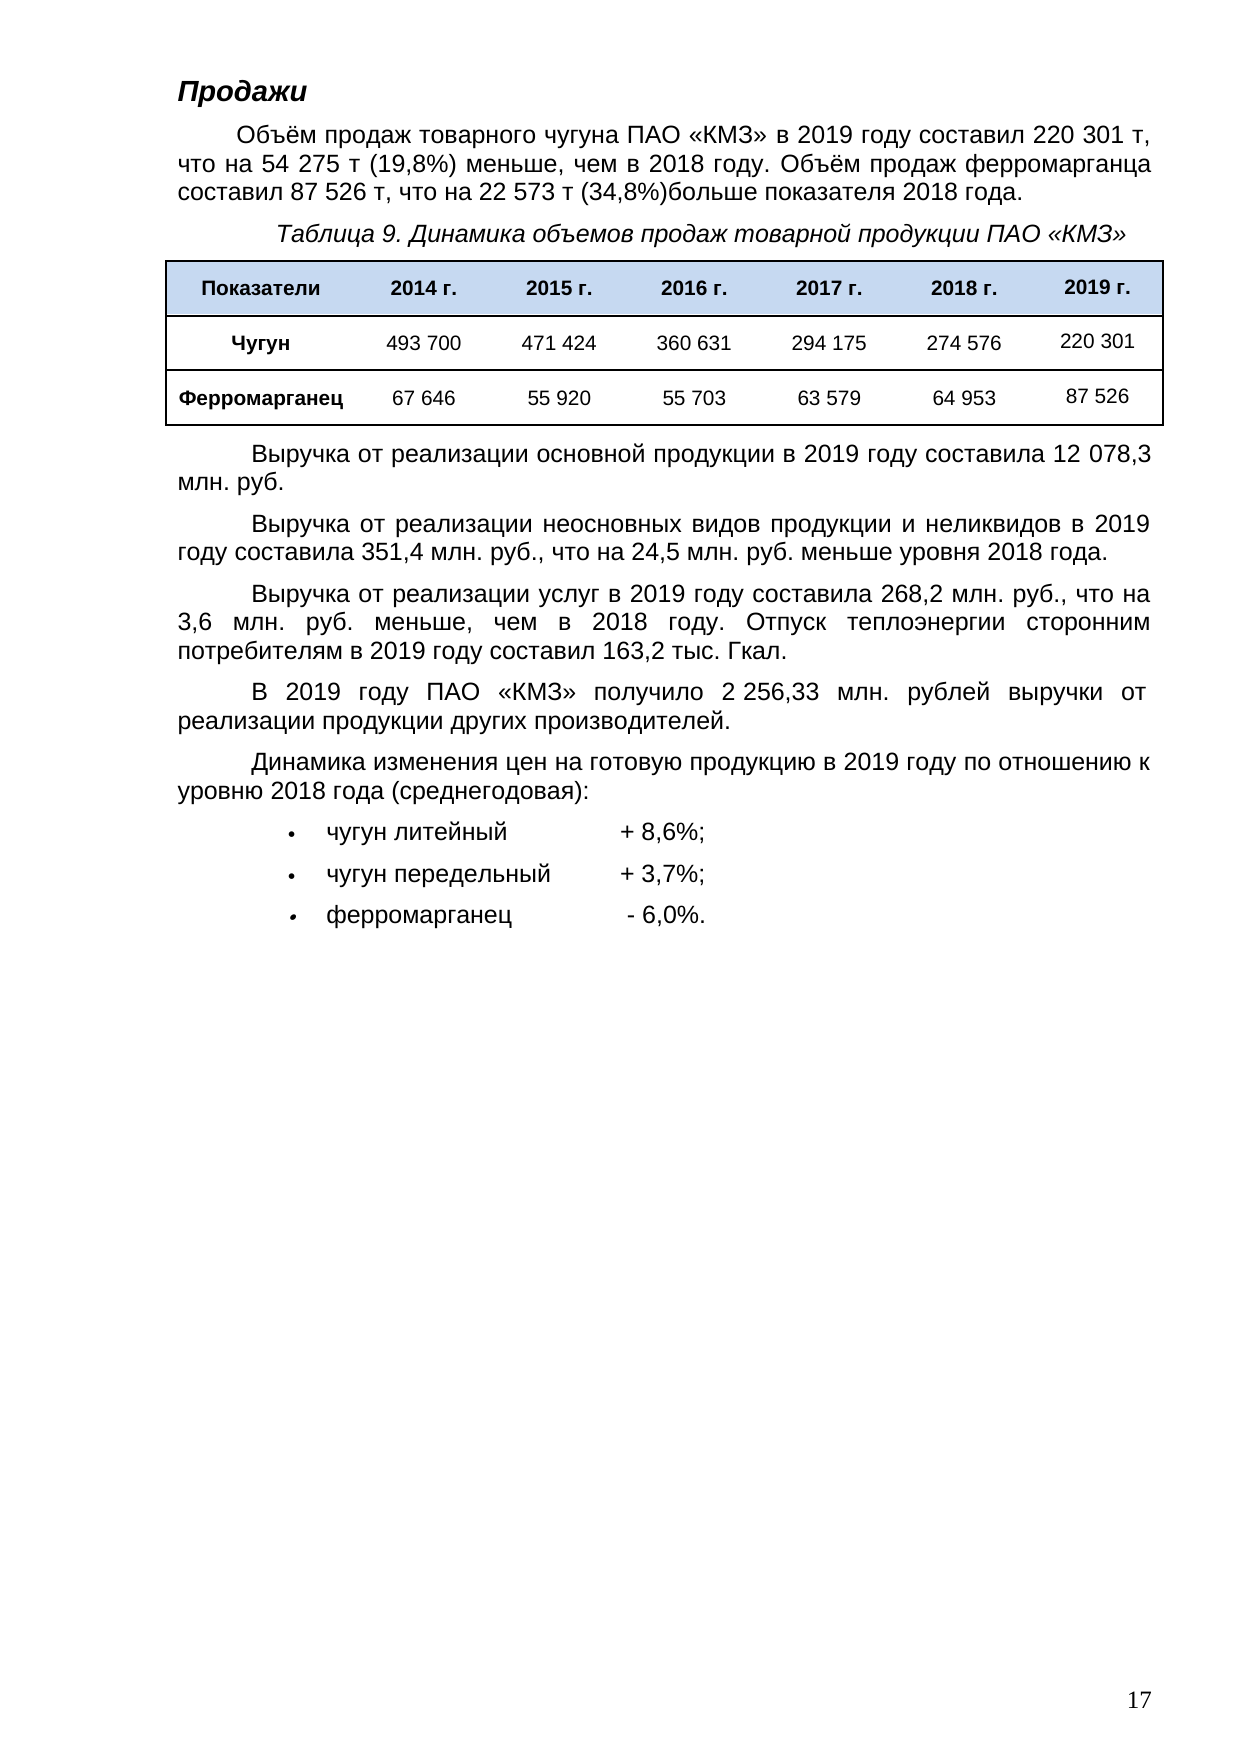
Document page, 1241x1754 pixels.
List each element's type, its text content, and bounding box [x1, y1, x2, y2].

table_cell 493 700 [355, 317, 492, 369]
table_header Показатели [167, 262, 355, 314]
table_cell 55 920 [492, 371, 626, 424]
table_cell 55 703 [626, 371, 762, 424]
text Выручка от реализации неосновных видов продукции и неликвидов в 2019 году составила 351,4 млн. руб., что на 24,5 млн. руб. меньше уровня 2018 года. [177, 508, 1152, 566]
table_cell 220 301 [1032, 317, 1162, 369]
text Выручка от реализации основной продукции в 2019 году составила 12 078,3 млн. руб. [177, 438, 1152, 496]
list чугун литейный + 8,6%; [288, 817, 1152, 846]
table_header 2017 г. [762, 262, 896, 314]
table_header 2019 г. [1032, 262, 1162, 314]
table_cell Чугун [167, 317, 355, 369]
subtitle Продажи [177, 74, 1152, 107]
table_cell 87 526 [1032, 371, 1162, 424]
text Таблица 9. Динамика объемов продаж товарной продукции ПАО «КМЗ» [177, 219, 1152, 247]
list ферромарганец - 6,0%. [288, 900, 1152, 928]
table_header 2015 г. [492, 262, 626, 314]
table_header 2016 г. [626, 262, 762, 314]
table_header 2014 г. [355, 262, 492, 314]
text Динамика изменения цен на готовую продукцию в 2019 году по отношению к уровню 2018 года (среднегодовая): [177, 747, 1152, 805]
table_cell 360 631 [626, 317, 762, 369]
text В 2019 году ПАО «КМЗ» получило 2 256,33 млн. рублей выручки от реализации продукции других производителей. [177, 677, 1147, 735]
table_cell 64 953 [896, 371, 1032, 424]
text Объём продаж товарного чугуна ПАО «КМЗ» в 2019 году составил 220 301 т, что на 54 275 т (19,8%) меньше, чем в 2018 году. Объём продаж ферромарганца составил 87 526 т, что на 22 573 т (34,8%)больше показателя 2018 года. [177, 120, 1152, 206]
table_cell 67 646 [355, 371, 492, 424]
table_cell 63 579 [762, 371, 896, 424]
table_cell 274 576 [896, 317, 1032, 369]
table_header 2018 г. [896, 262, 1032, 314]
text Выручка от реализации услуг в 2019 году составила 268,2 млн. руб., что на 3,6 млн. руб. меньше, чем в 2018 году. Отпуск теплоэнергии сторонним потребителям в 2019 году составил 163,2 тыс. Гкал. [177, 578, 1152, 665]
table_cell Ферромарганец [167, 371, 355, 424]
list чугун передельный + 3,7%; [288, 858, 1152, 887]
table_cell 471 424 [492, 317, 626, 369]
table_cell 294 175 [762, 317, 896, 369]
